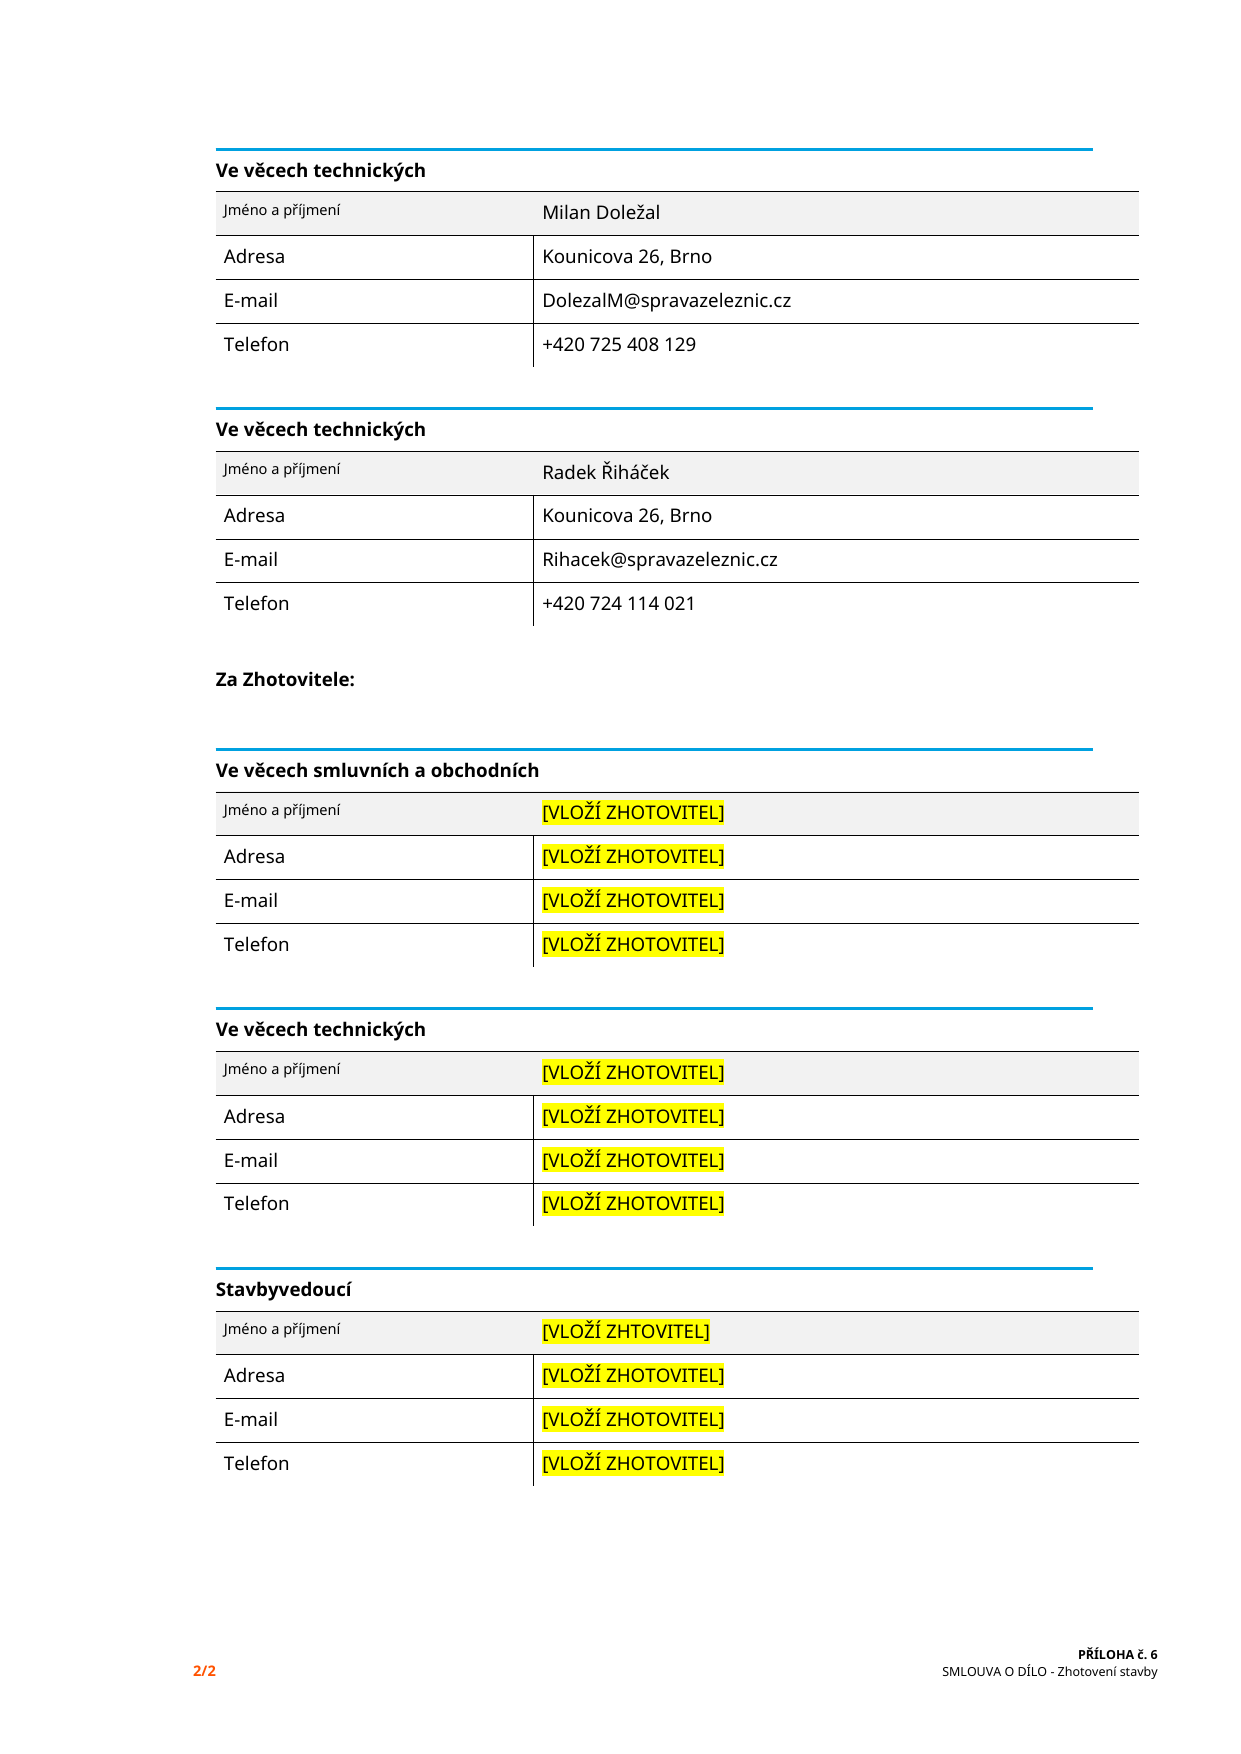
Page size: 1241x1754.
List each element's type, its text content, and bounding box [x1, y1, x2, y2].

table_cell [VLOŽÍ ZHOTOVITEL] [534, 1184, 1139, 1226]
table_cell Telefon [216, 1184, 533, 1226]
table_cell DolezalM@spravazeleznic.cz [534, 280, 1139, 323]
text Stavbyvedoucí [216, 1270, 1093, 1302]
table_cell Adresa [216, 236, 533, 279]
table_cell E-mail [216, 1140, 533, 1182]
table_cell Adresa [216, 496, 533, 538]
table_header Jméno a příjmení [216, 452, 534, 494]
table_cell [VLOŽÍ ZHOTOVITEL] [534, 1096, 1139, 1139]
table_header Radek Řiháček [534, 452, 1139, 494]
table_cell E-mail [216, 280, 533, 323]
text Za Zhotovitele: [216, 667, 1093, 692]
table_cell +420 724 114 021 [534, 583, 1139, 626]
table_header Milan Doležal [534, 192, 1139, 235]
table_cell Telefon [216, 583, 533, 626]
table_cell Kounicova 26, Brno [534, 496, 1139, 538]
table_cell Adresa [216, 836, 533, 879]
table_header Jméno a příjmení [216, 192, 534, 235]
table_cell [VLOŽÍ ZHOTOVITEL] [534, 924, 1139, 967]
table_header [VLOŽÍ ZHTOVITEL] [534, 1312, 1139, 1354]
table_cell +420 725 408 129 [534, 324, 1139, 367]
text Ve věcech smluvních a obchodních [216, 751, 1093, 783]
table_cell Adresa [216, 1096, 533, 1139]
table_cell Rihacek@spravazeleznic.cz [534, 540, 1139, 582]
text Ve věcech technických [216, 151, 1093, 182]
table_cell Telefon [216, 924, 533, 967]
table_cell [VLOŽÍ ZHOTOVITEL] [534, 1140, 1139, 1182]
table_header Jméno a příjmení [216, 1052, 534, 1095]
table_header Jméno a příjmení [216, 1312, 534, 1354]
text Ve věcech technických [216, 1010, 1093, 1042]
table_cell Kounicova 26, Brno [534, 236, 1139, 279]
table_cell E-mail [216, 1399, 533, 1442]
table_cell [VLOŽÍ ZHOTOVITEL] [534, 880, 1139, 923]
table_cell E-mail [216, 540, 533, 582]
table_cell [VLOŽÍ ZHOTOVITEL] [534, 836, 1139, 879]
table_cell [VLOŽÍ ZHOTOVITEL] [534, 1443, 1139, 1486]
table_header [VLOŽÍ ZHOTOVITEL] [534, 793, 1139, 835]
table_cell Telefon [216, 324, 533, 367]
table_cell [VLOŽÍ ZHOTOVITEL] [534, 1355, 1139, 1398]
table_cell Telefon [216, 1443, 533, 1486]
text Ve věcech technických [216, 410, 1093, 442]
table_cell Adresa [216, 1355, 533, 1398]
table_cell E-mail [216, 880, 533, 923]
table_cell [VLOŽÍ ZHOTOVITEL] [534, 1399, 1139, 1442]
table_header Jméno a příjmení [216, 793, 534, 835]
table_header [VLOŽÍ ZHOTOVITEL] [534, 1052, 1139, 1095]
